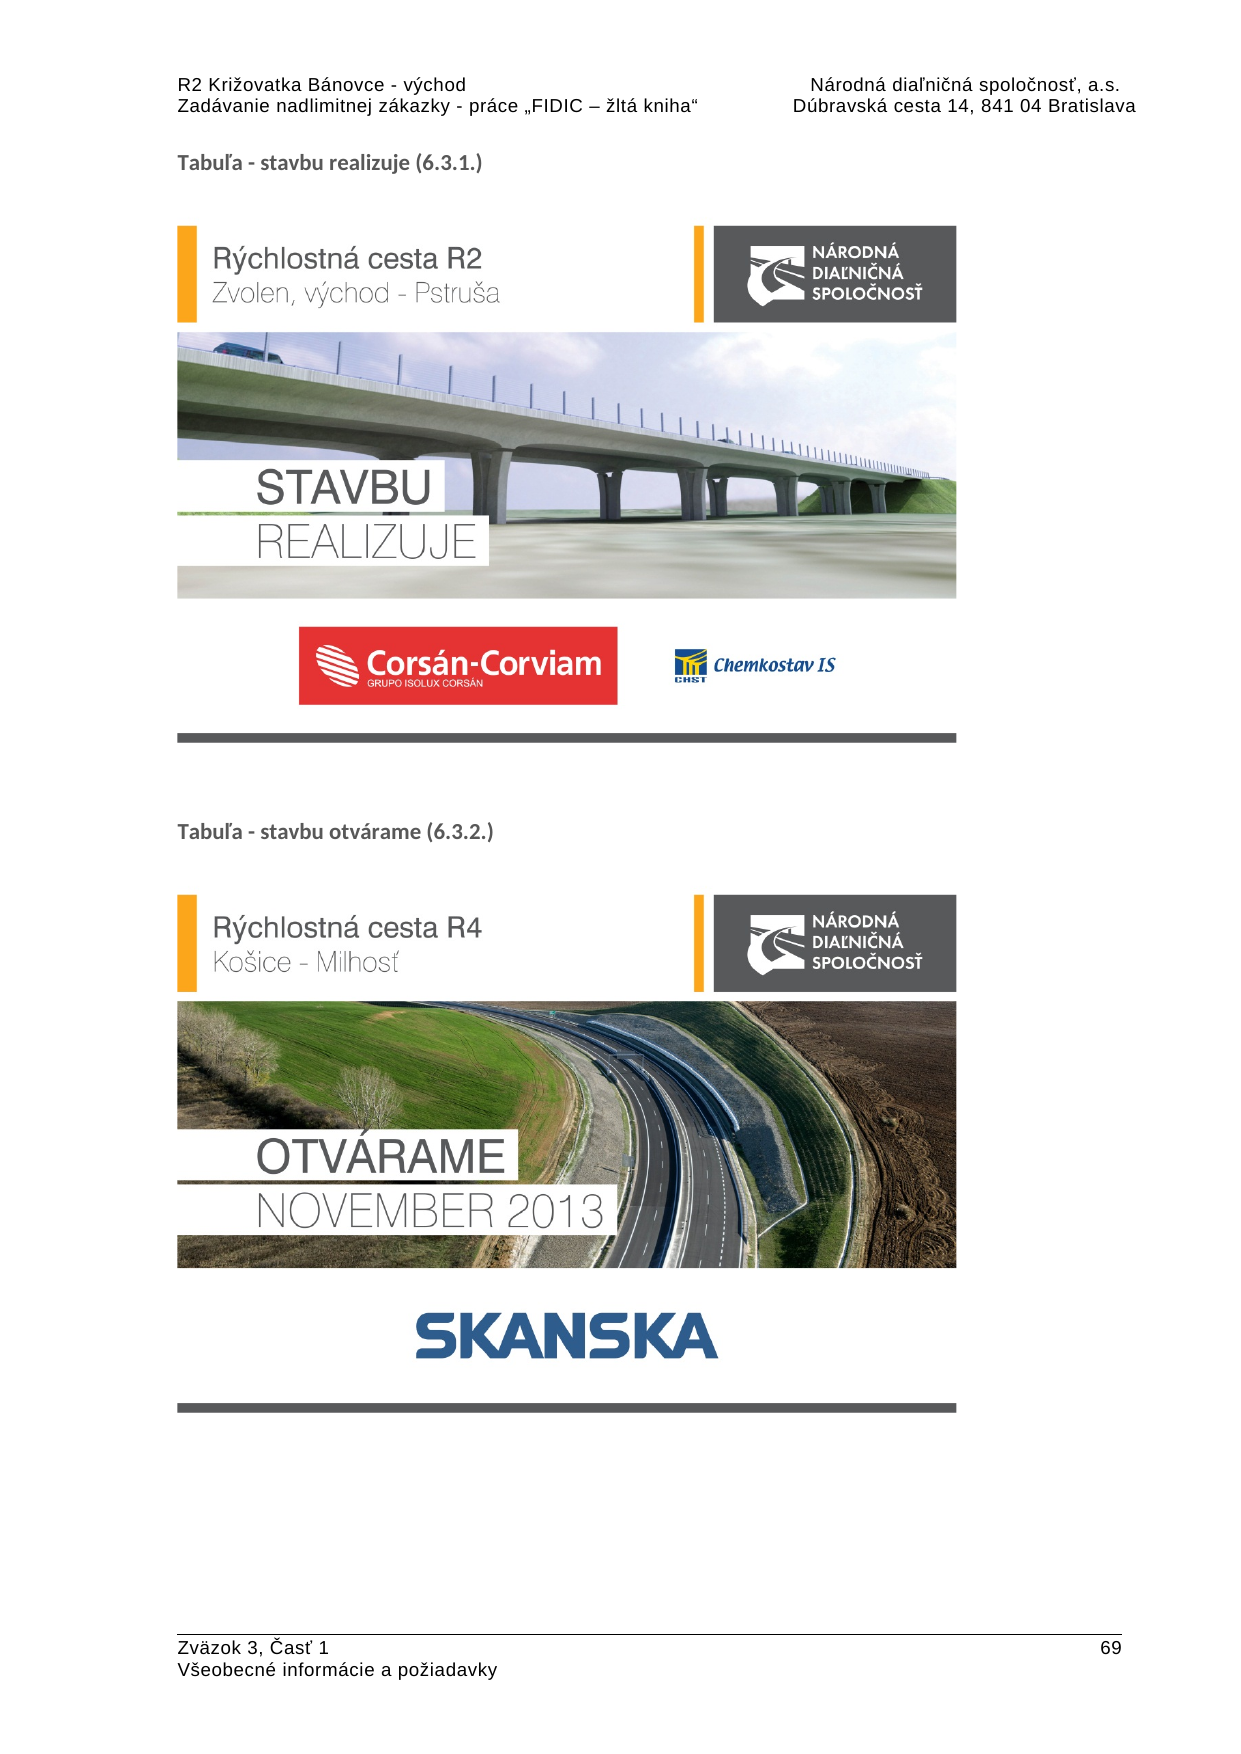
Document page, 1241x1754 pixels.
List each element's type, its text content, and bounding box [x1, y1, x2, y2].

text Tabuľa - stavbu realizuje (6.3.1.) [177, 148, 1122, 176]
picture [177, 206, 957, 762]
picture [177, 876, 957, 1432]
text Tabuľa - stavbu otvárame (6.3.2.) [177, 817, 1122, 845]
